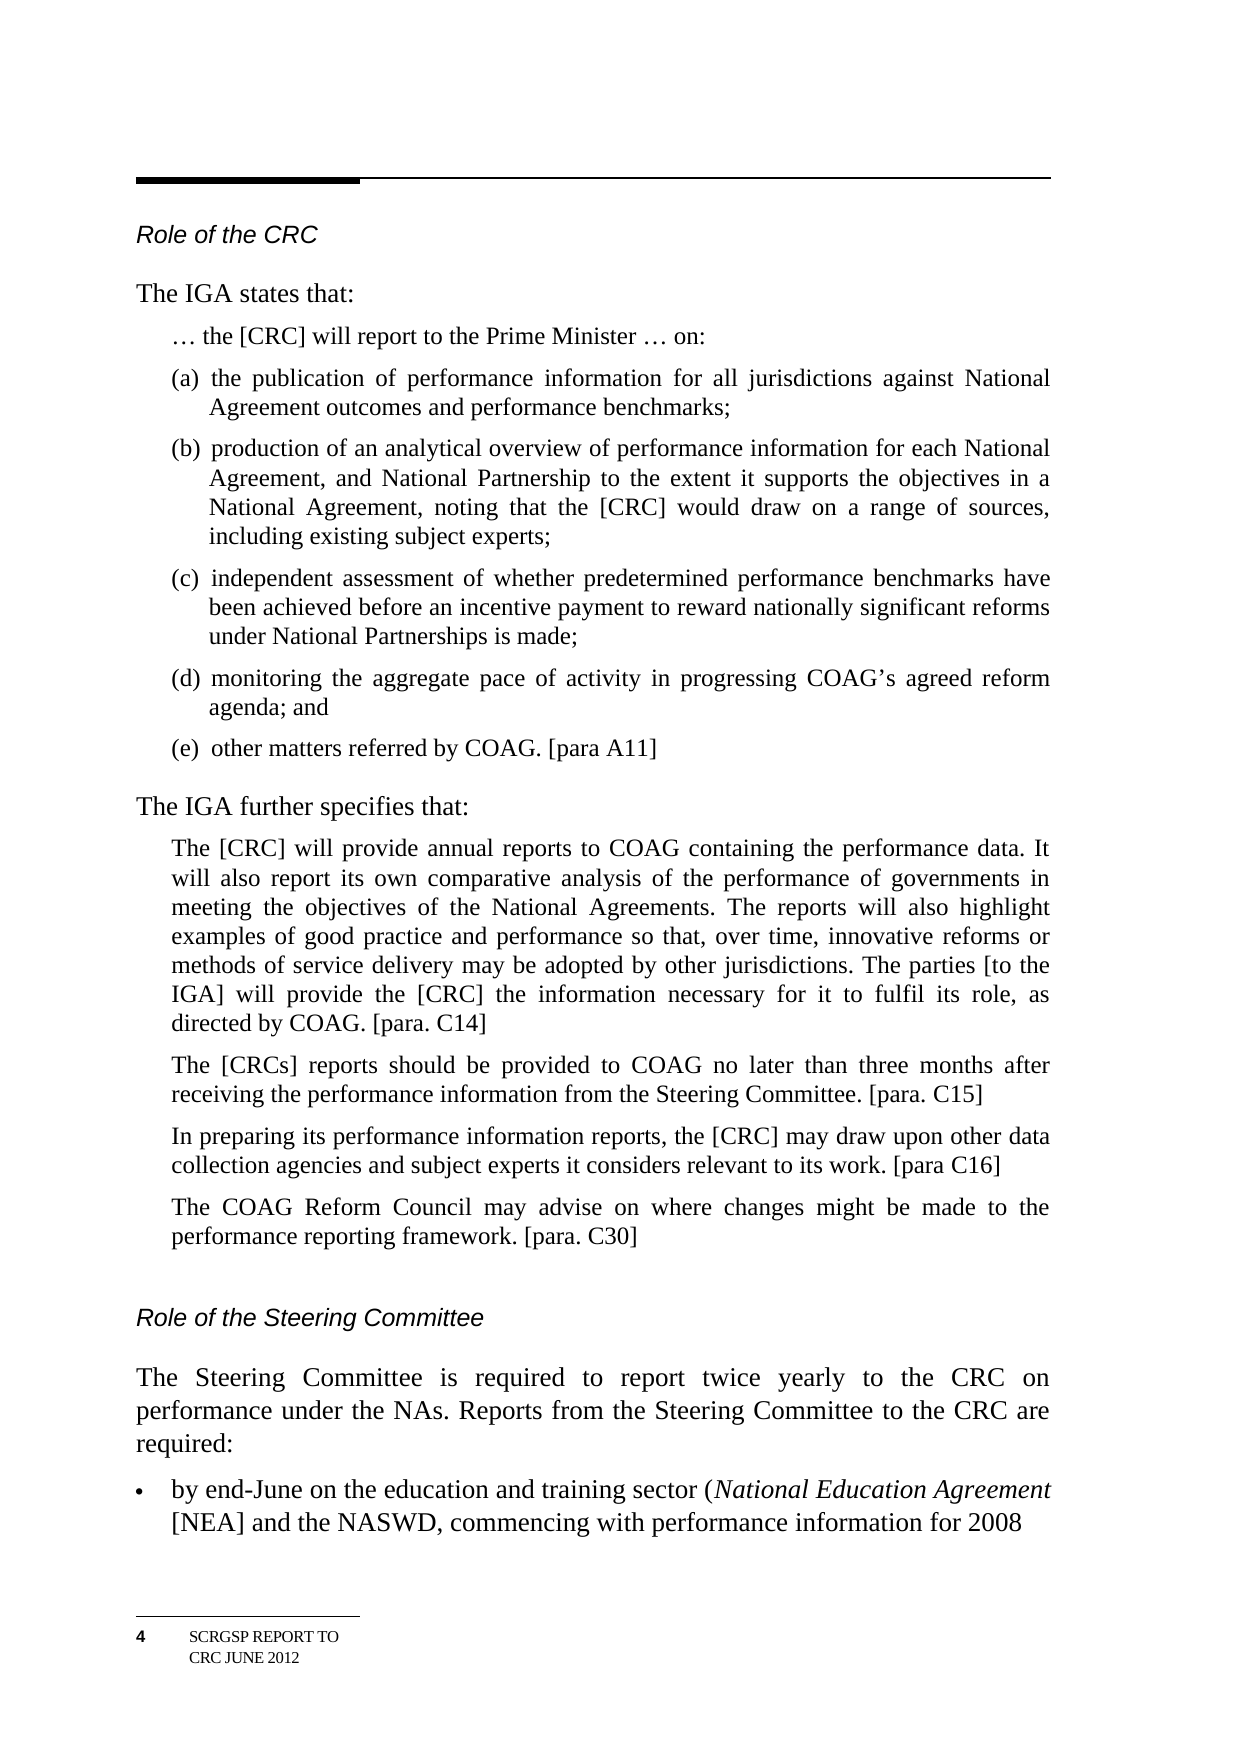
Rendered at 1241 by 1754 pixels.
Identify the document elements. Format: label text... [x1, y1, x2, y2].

list production of an analytical overview of performance information for each National Agreement, and National Partnership to the extent it supports the objectives in a National Agreement, noting that the [CRC] would draw on a range of sources, including existing subject experts; [171, 433, 1051, 550]
text In preparing its performance information reports, the [CRC] may draw upon other data collection agencies and subject experts it considers relevant to its work. [para C16] [171, 1121, 1051, 1179]
text … the [CRC] will report to the Prime Minister … on: [171, 321, 1051, 350]
text The Steering Committee is required to report twice yearly to the CRC on performance under the NAs. Reports from the Steering Committee to the CRC are required: [136, 1358, 1051, 1458]
text The [CRCs] reports should be provided to COAG no later than three months after receiving the performance information from the Steering Committee. [para. C15] [171, 1050, 1051, 1108]
text The [CRC] will provide annual reports to COAG containing the performance data. It will also report its own comparative analysis of the performance of governments in meeting the objectives of the National Agreements. The reports will also highlight examples of good practice and performance so that, over time, innovative reforms or methods of service delivery may be adopted by other jurisdictions. The parties [to the IGA] will provide the [CRC] the information necessary for it to fulfil its role, as directed by COAG. [para. C14] [171, 833, 1051, 1038]
text The IGA further specifies that: [136, 788, 1051, 821]
list by end-June on the education and training sector (National Education Agreement [NEA] and the NASWD, commencing with performance information for 2008 [136, 1471, 1051, 1538]
text The COAG Reform Council may advise on where changes might be made to the performance reporting framework. [para. C30] [171, 1192, 1051, 1250]
list monitoring the aggregate pace of activity in progressing COAG’s agreed reform agenda; and [171, 663, 1051, 721]
list the publication of performance information for all jurisdictions against National Agreement outcomes and performance benchmarks; [171, 363, 1051, 421]
list independent assessment of whether predetermined performance benchmarks have been achieved before an incentive payment to reward nationally significant reforms under National Partnerships is made; [171, 563, 1051, 650]
text The IGA states that: [136, 275, 1051, 308]
subtitle Role of the CRC [136, 217, 1051, 250]
list other matters referred by COAG. [para A11] [171, 733, 1051, 763]
subtitle Role of the Steering Committee [136, 1300, 1051, 1333]
